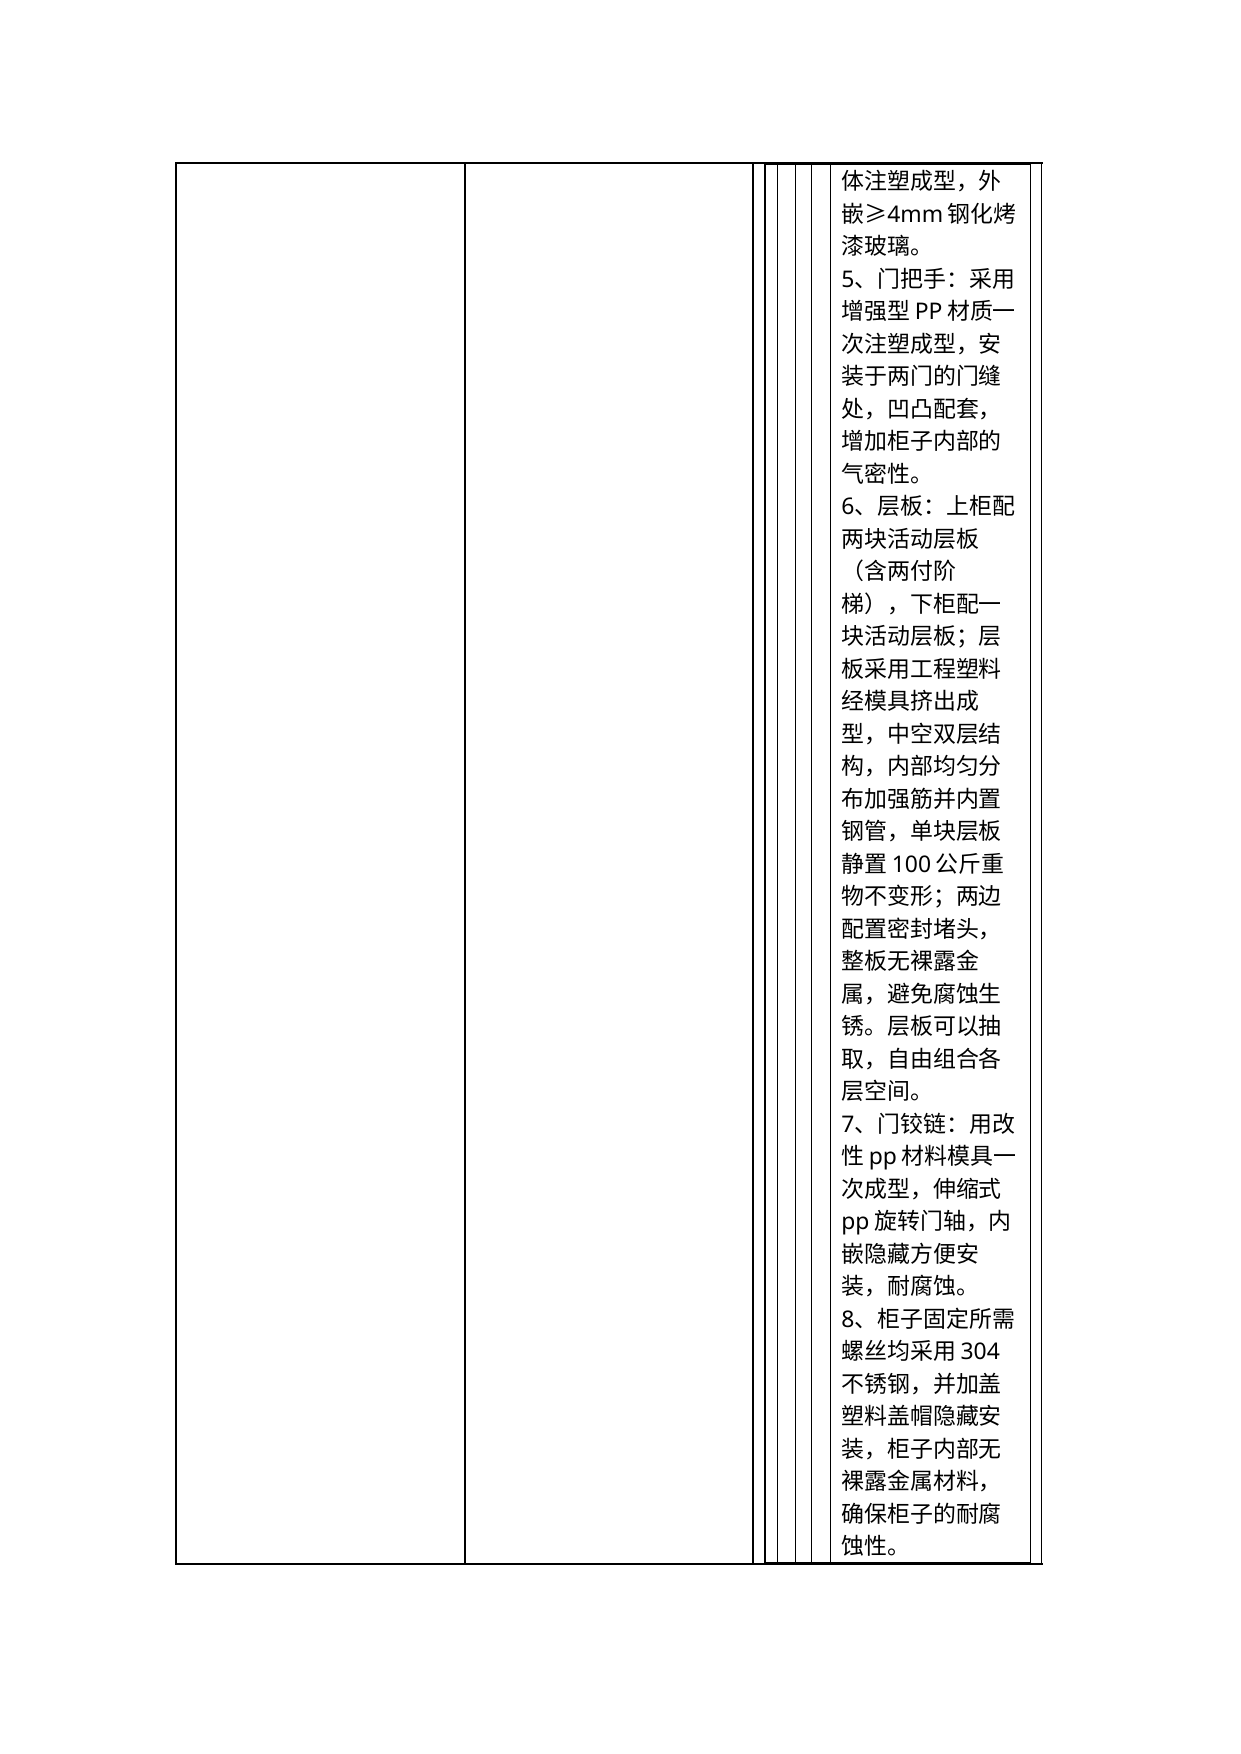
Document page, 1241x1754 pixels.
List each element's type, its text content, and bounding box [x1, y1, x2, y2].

table_cell [766, 165, 777, 1562]
table_cell [812, 165, 830, 1562]
table_cell [466, 164, 752, 1563]
table_cell [1031, 164, 1041, 1563]
table_cell 1 [177, 164, 464, 1563]
table_cell [778, 165, 795, 1562]
table_cell [796, 165, 811, 1562]
table_cell [831, 165, 1030, 1562]
table_cell [754, 164, 764, 1563]
